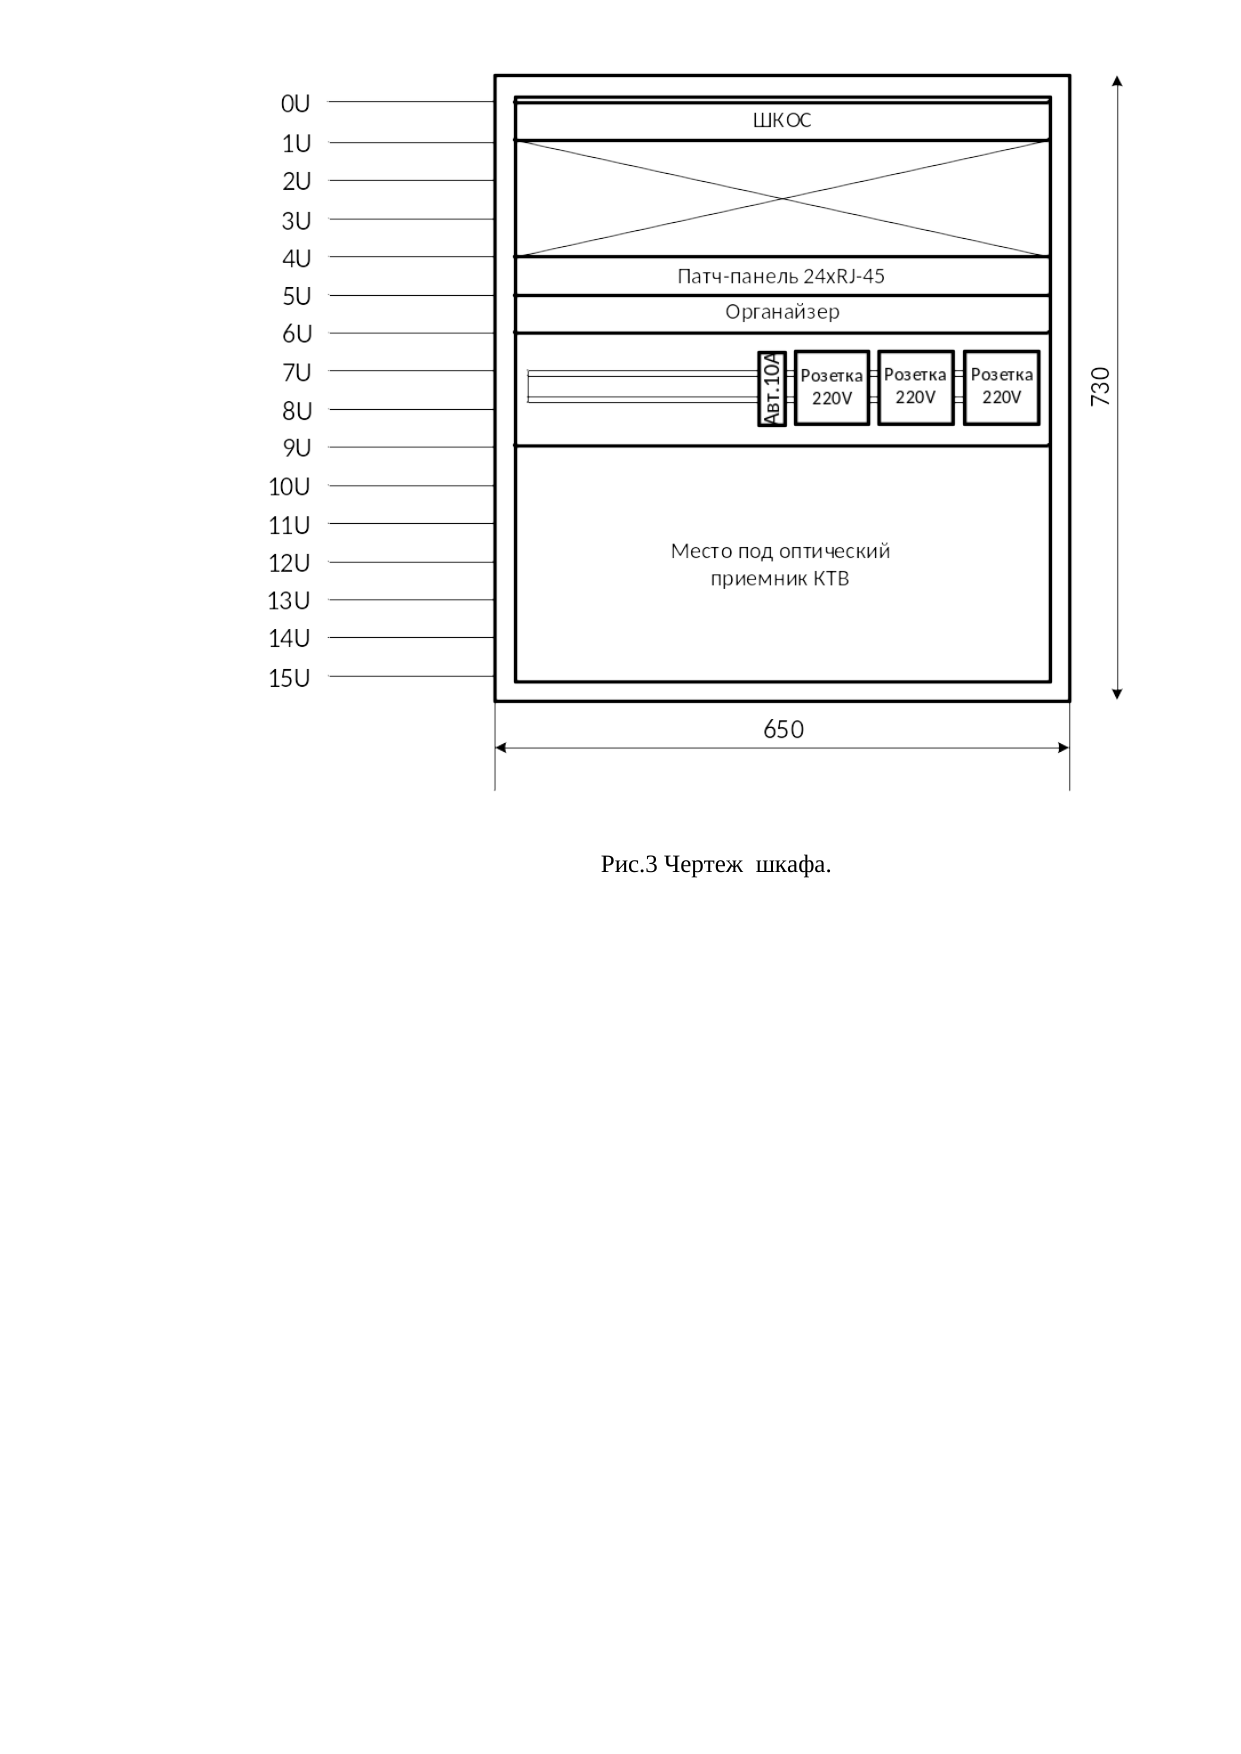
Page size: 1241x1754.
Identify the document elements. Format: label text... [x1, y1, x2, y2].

text Рис.3 Чертеж шкафа. [280, 849, 1152, 878]
